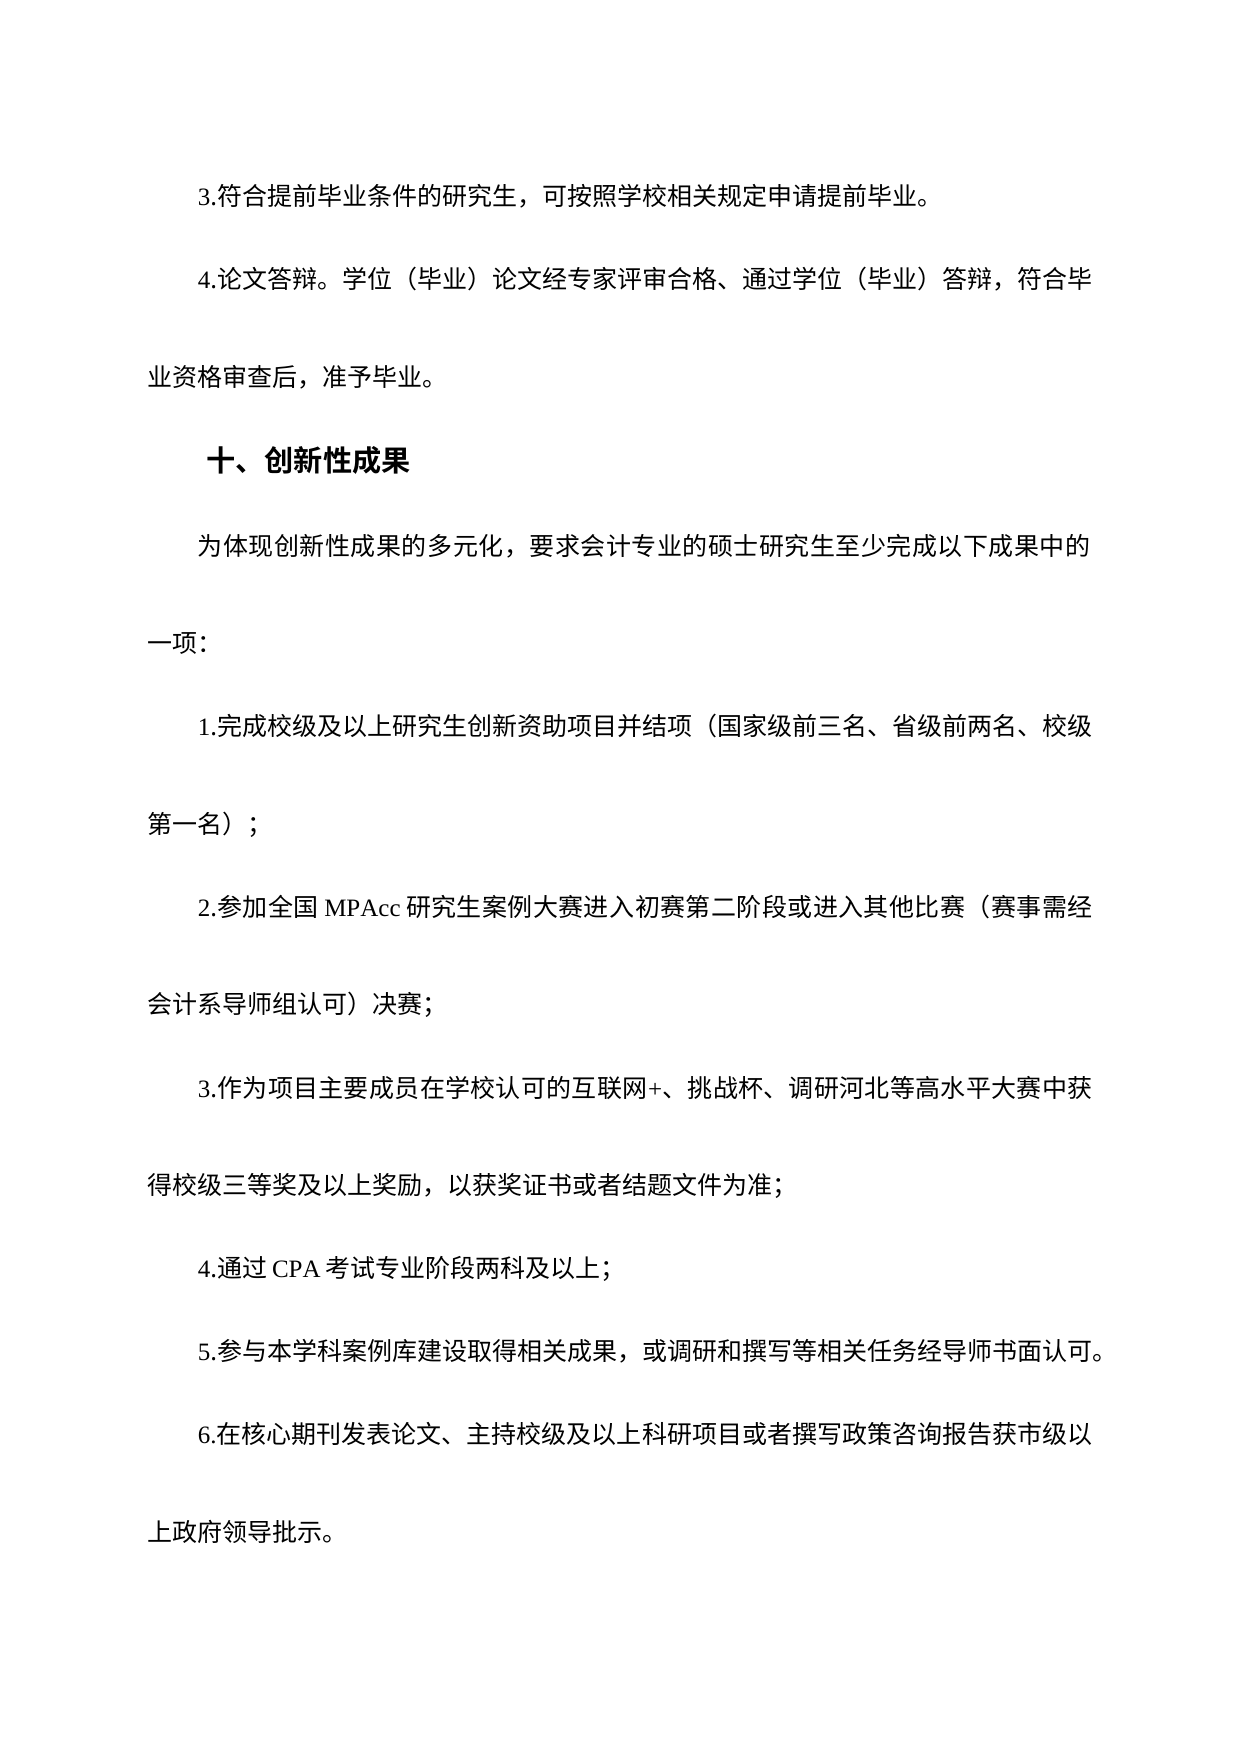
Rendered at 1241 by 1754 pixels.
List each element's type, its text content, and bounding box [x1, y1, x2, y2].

text 6.在核心期刊发表论文、主持校级及以上科研项目或者撰写政策咨询报告获市级以上政府领导批示。 [148, 1401, 1092, 1563]
text 3.作为项目主要成员在学校认可的互联网+、挑战杯、调研河北等高水平大赛中获得校级三等奖及以上奖励，以获奖证书或者结题文件为准； [148, 1054, 1092, 1216]
text 十、创新性成果 [148, 426, 1092, 491]
text 1.完成校级及以上研究生创新资助项目并结项（国家级前三名、省级前两名、校级第一名）； [148, 692, 1092, 855]
text 5.参与本学科案例库建设取得相关成果，或调研和撰写等相关任务经导师书面认可。 [148, 1317, 1092, 1382]
text 3.符合提前毕业条件的研究生，可按照学校相关规定申请提前毕业。 [148, 162, 1092, 227]
text 4.通过CPA考试专业阶段两科及以上； [148, 1234, 1092, 1299]
text 4.论文答辩。学位（毕业）论文经专家评审合格、通过学位（毕业）答辩，符合毕业资格审查后，准予毕业。 [148, 245, 1092, 408]
text 为体现创新性成果的多元化，要求会计专业的硕士研究生至少完成以下成果中的一项： [148, 512, 1092, 674]
text 2.参加全国MPAcc研究生案例大赛进入初赛第二阶段或进入其他比赛（赛事需经会计系导师组认可）决赛； [148, 873, 1092, 1036]
